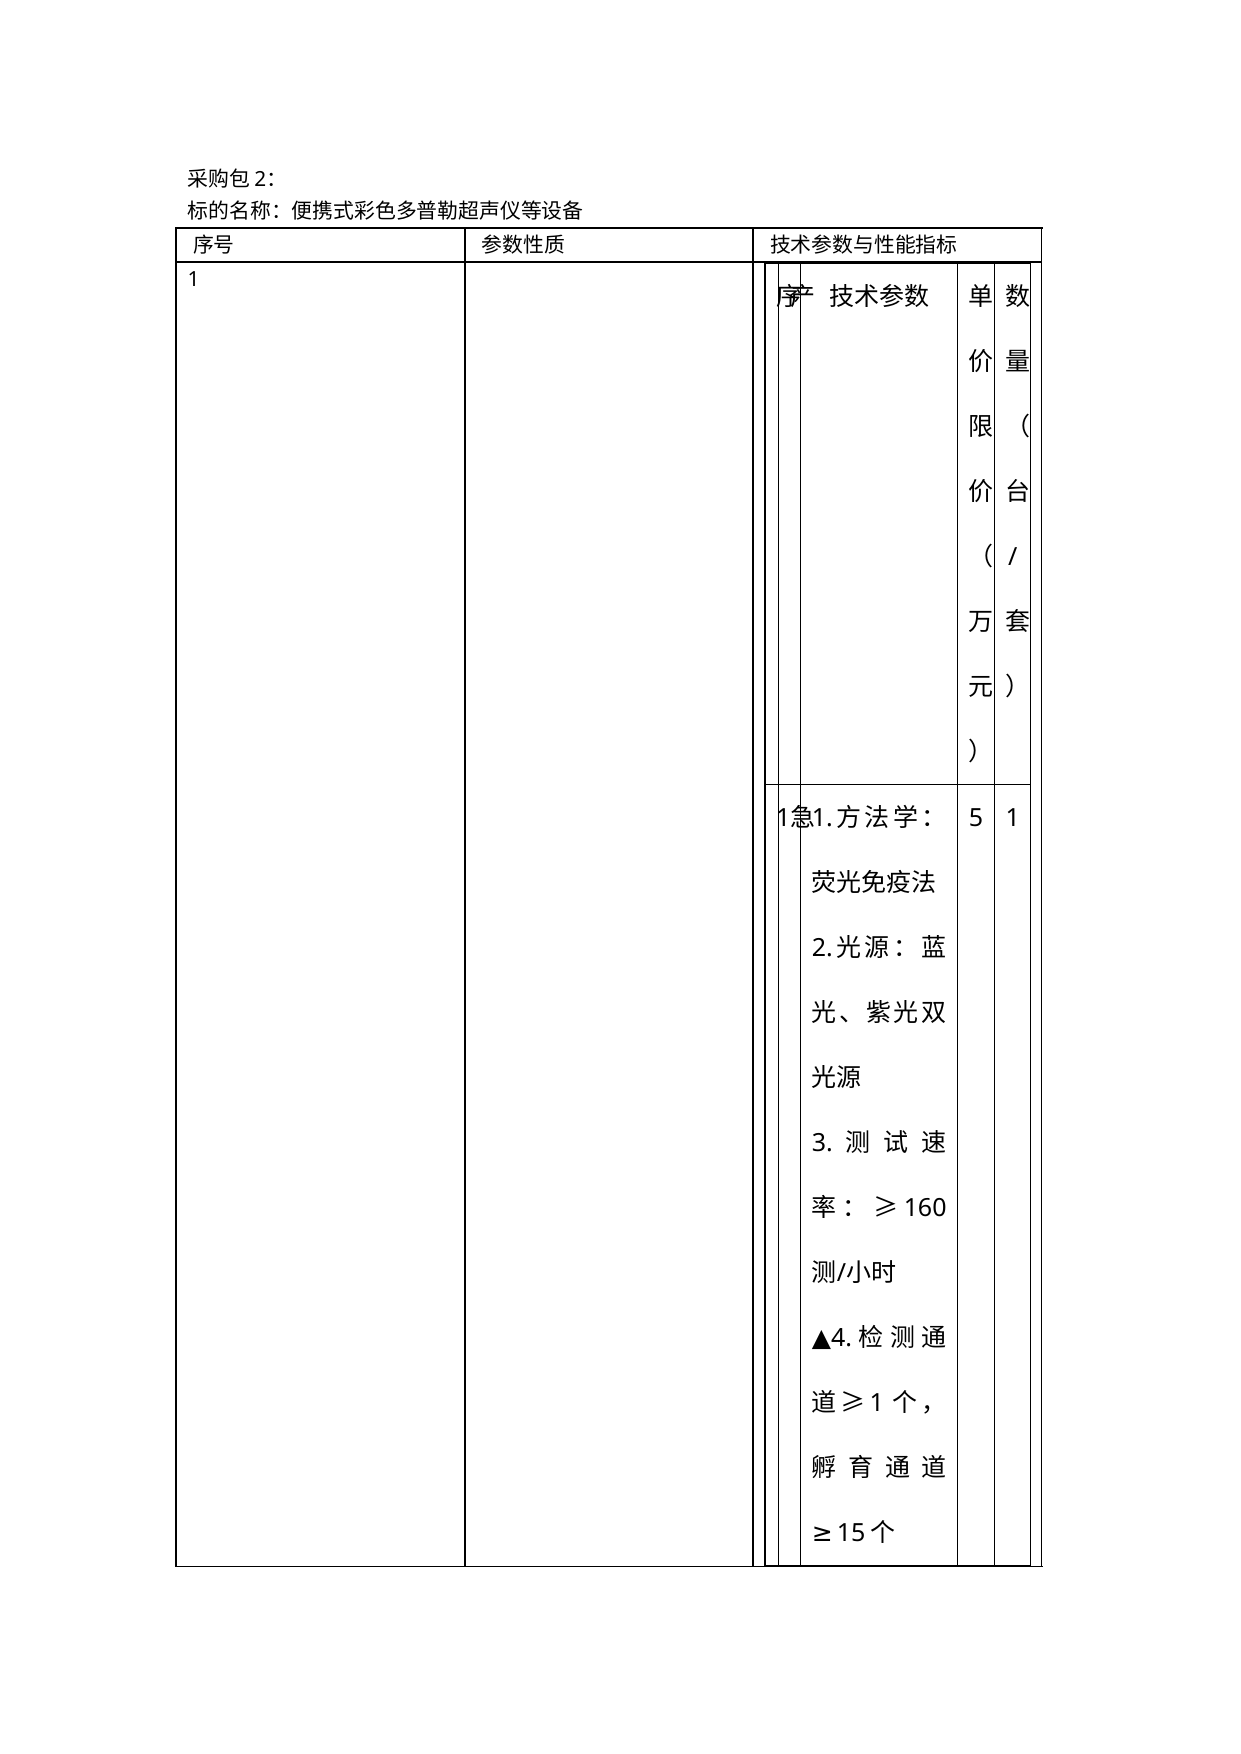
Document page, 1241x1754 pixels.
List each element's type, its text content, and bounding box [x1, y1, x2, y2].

table_cell [1031, 263, 1041, 1566]
table_cell [779, 785, 800, 1565]
table_cell [958, 264, 994, 784]
table_cell [779, 289, 800, 784]
table_cell [958, 785, 994, 1565]
table_header 技术参数与性能指标 [754, 229, 1041, 261]
text 标的名称：便携式彩色多普勒超声仪等设备 [187, 194, 1053, 227]
table_cell [766, 264, 778, 784]
table_cell [995, 785, 1030, 1565]
table_cell 1 [177, 263, 464, 1566]
table_cell [801, 785, 957, 1565]
table_cell [766, 785, 778, 1565]
table_cell [801, 264, 957, 784]
table_cell [754, 263, 764, 1566]
table_cell [466, 263, 752, 1566]
table_cell [779, 264, 800, 287]
table_header 序号 [177, 229, 464, 261]
table_header 参数性质 [466, 229, 752, 261]
text 采购包2： [187, 162, 1053, 194]
table_cell [995, 264, 1030, 784]
